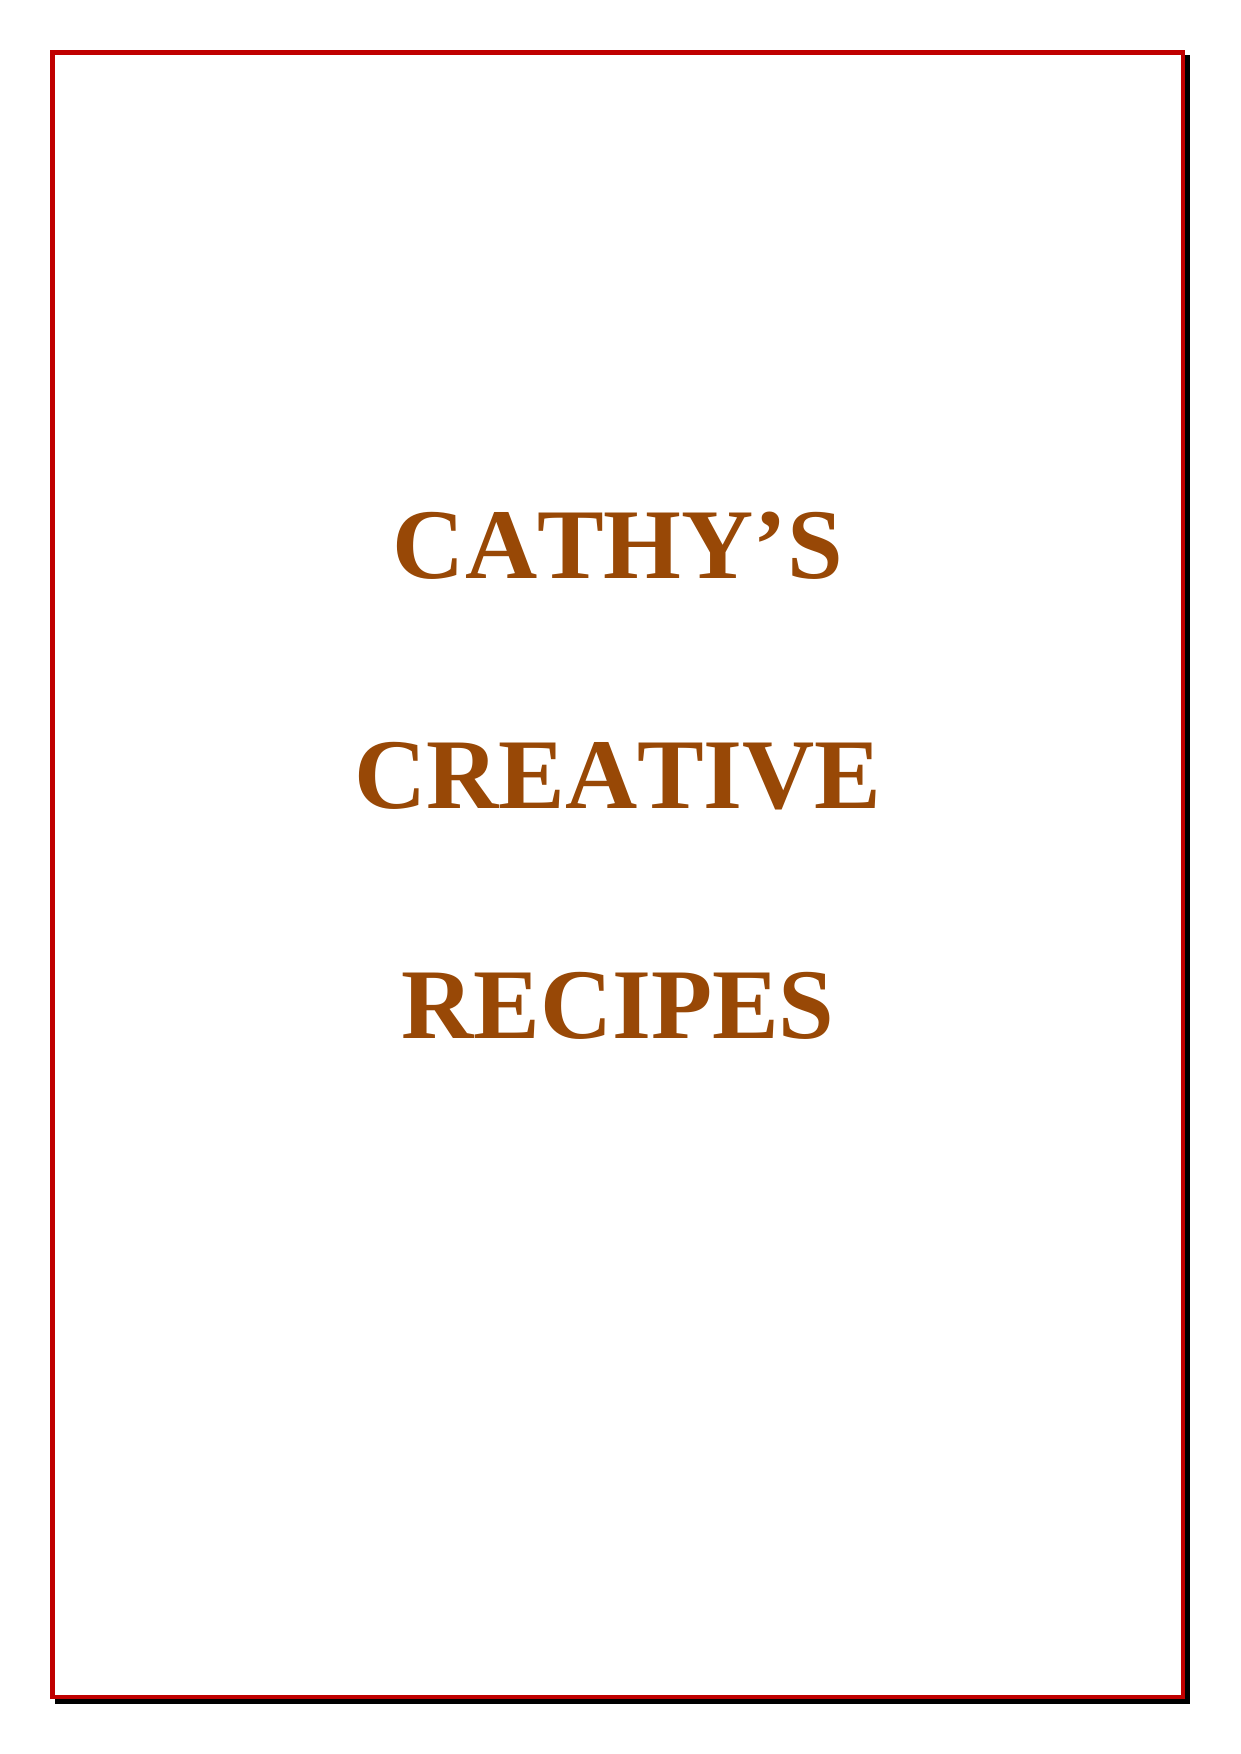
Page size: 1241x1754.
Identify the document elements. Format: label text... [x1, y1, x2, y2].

text RECIPES [187, 945, 1048, 1060]
text CATHY’S [187, 485, 1048, 600]
text CREATIVE [187, 715, 1048, 830]
